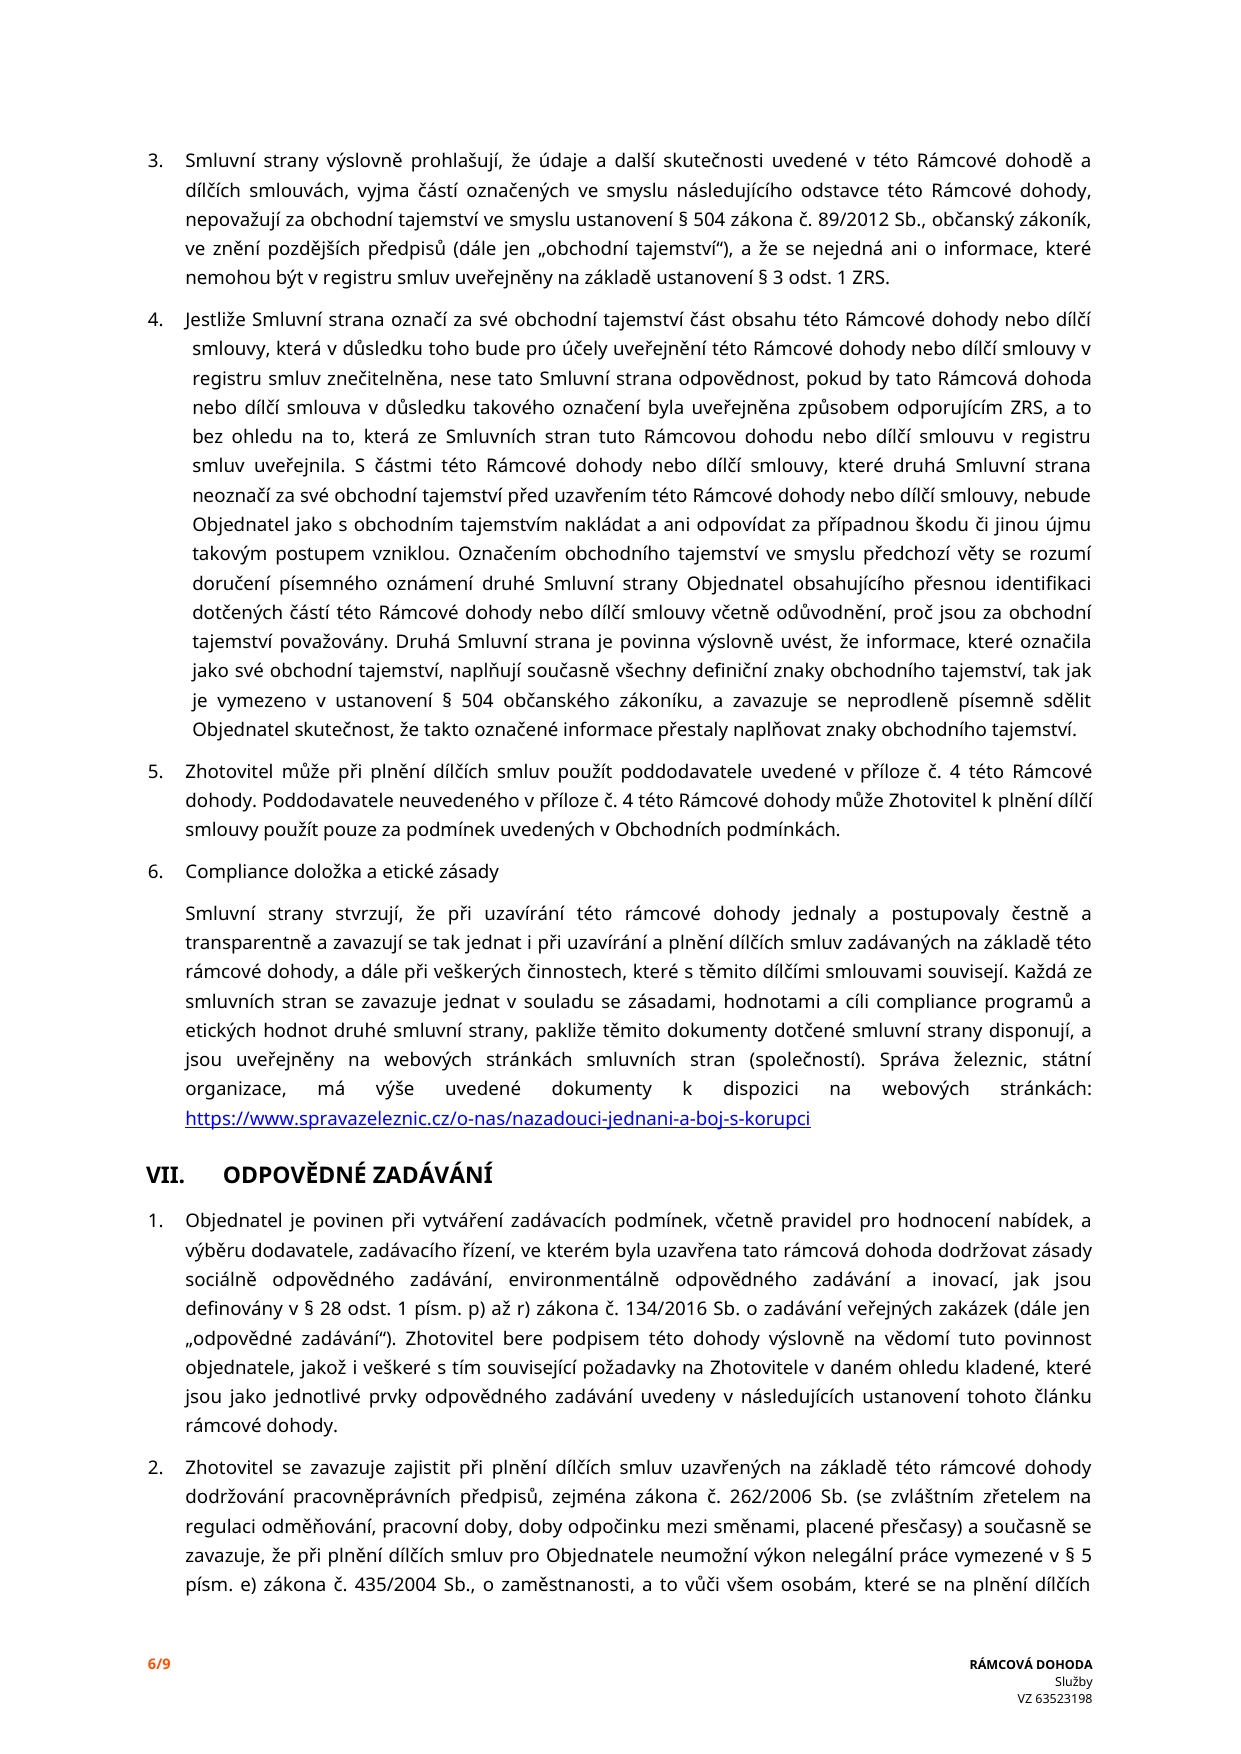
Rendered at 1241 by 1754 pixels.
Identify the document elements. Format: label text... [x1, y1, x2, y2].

list Zhotovitel může při plnění dílčích smluv použít poddodavatele uvedené v příloze č. 4 této Rámcové dohody. Poddodavatele neuvedeného v příloze č. 4 této Rámcové dohody může Zhotovitel k plnění dílčí smlouvy použít pouze za podmínek uvedených v Obchodních podmínkách. [148, 758, 1093, 842]
list Objednatel je povinen při vytváření zadávacích podmínek, včetně pravidel pro hodnocení nabídek, a výběru dodavatele, zadávacího řízení, ve kterém byla uzavřena tato rámcová dohoda dodržovat zásady sociálně odpovědného zadávání, environmentálně odpovědného zadávání a inovací, jak jsou definovány v § 28 odst. 1 písm. p) až r) zákona č. 134/2016 Sb. o zadávání veřejných zakázek (dále jen „odpovědné zadávání“). Zhotovitel bere podpisem této dohody výslovně na vědomí tuto povinnost objednatele, jakož i veškeré s tím související požadavky na Zhotovitele v daném ohledu kladené, které jsou jako jednotlivé prvky odpovědného zadávání uvedeny v následujících ustanovení tohoto článku rámcové dohody. [148, 1208, 1093, 1438]
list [148, 1454, 1093, 1597]
list ODPOVĚDNÉ ZADÁVÁNÍ [185, 1159, 1093, 1191]
list Jestliže Smluvní strana označí za své obchodní tajemství část obsahu této Rámcové dohody nebo dílčí smlouvy, která v důsledku toho bude pro účely uveřejnění této Rámcové dohody nebo dílčí smlouvy v registru smluv znečitelněna, nese tato Smluvní strana odpovědnost, pokud by tato Rámcová dohoda nebo dílčí smlouva v důsledku takového označení byla uveřejněna způsobem odporujícím ZRS, a to bez ohledu na to, která ze Smluvních stran tuto Rámcovou dohodu nebo dílčí smlouvu v registru smluv uveřejnila. S částmi této Rámcové dohody nebo dílčí smlouvy, které druhá Smluvní strana neoznačí za své obchodní tajemství před uzavřením této Rámcové dohody nebo dílčí smlouvy, nebude Objednatel jako s obchodním tajemstvím nakládat a ani odpovídat za případnou škodu či jinou újmu takovým postupem vzniklou. Označením obchodního tajemství ve smyslu předchozí věty se rozumí doručení písemného oznámení druhé Smluvní strany Objednatel obsahujícího přesnou identifikaci dotčených částí této Rámcové dohody nebo dílčí smlouvy včetně odůvodnění, proč jsou za obchodní tajemství považovány. Druhá Smluvní strana je povinna výslovně uvést, že informace, které označila jako své obchodní tajemství, naplňují současně všechny definiční znaky obchodního tajemství, tak jak je vymezeno v ustanovení § 504 občanského zákoníku, a zavazuje se neprodleně písemně sdělit Objednatel skutečnost, že takto označené informace přestaly naplňovat znaky obchodního tajemství. [148, 306, 1093, 742]
list Smluvní strany výslovně prohlašují, že údaje a další skutečnosti uvedené v této Rámcové dohodě a dílčích smlouvách, vyjma částí označených ve smyslu následujícího odstavce této Rámcové dohody, nepovažují za obchodní tajemství ve smyslu ustanovení § 504 zákona č. 89/2012 Sb., občanský zákoník, ve znění pozdějších předpisů (dále jen „obchodní tajemství“), a že se nejedná ani o informace, které nemohou být v registru smluv uveřejněny na základě ustanovení § 3 odst. 1 ZRS. [148, 148, 1093, 290]
list Smluvní strany stvrzují, že při uzavírání této rámcové dohody jednaly a postupovaly čestně a transparentně a zavazují se tak jednat i při uzavírání a plnění dílčích smluv zadávaných na základě této rámcové dohody, a dále při veškerých činnostech, které s těmito dílčími smlouvami souvisejí. Každá ze smluvních stran se zavazuje jednat v souladu se zásadami, hodnotami a cíli compliance programů a etických hodnot druhé smluvní strany, pakliže těmito dokumenty dotčené smluvní strany disponují, a jsou uveřejněny na webových stránkách smluvních stran (společností). Správa železnic, státní organizace, má výše uvedené dokumenty k dispozici na webových stránkách: https://www.spravazeleznic.cz/o-nas/nazadouci-jednani-a-boj-s-korupci [185, 900, 1093, 1131]
list Compliance doložka a etické zásady [148, 858, 1093, 884]
